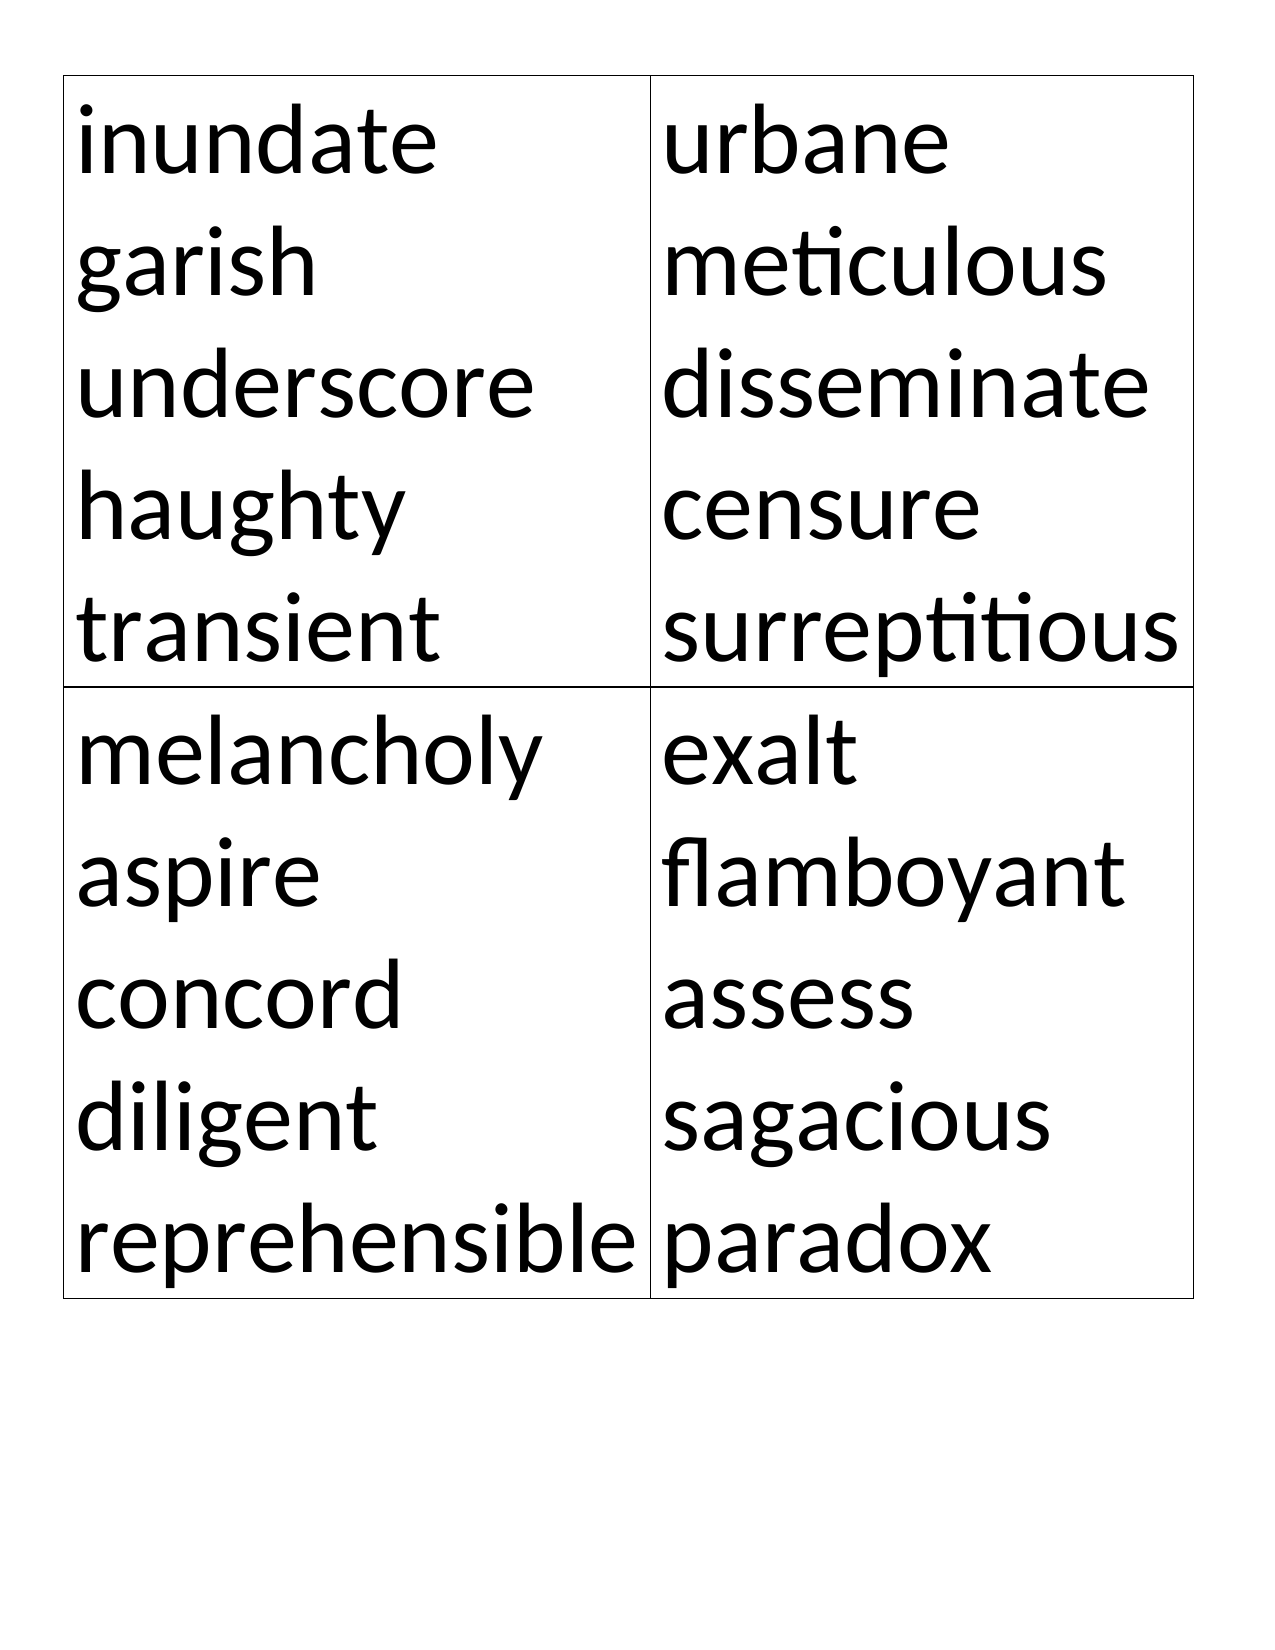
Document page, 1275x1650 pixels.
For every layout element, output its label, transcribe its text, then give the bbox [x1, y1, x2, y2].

table_cell melancholy aspire concord diligent reprehensible [64, 688, 650, 1298]
table_cell exalt flamboyant assess sagacious paradox [651, 688, 1193, 1298]
table_header inundate garish underscore haughty transient [64, 76, 650, 686]
table_header urbane meticulous disseminate censure surreptitious [651, 76, 1193, 686]
